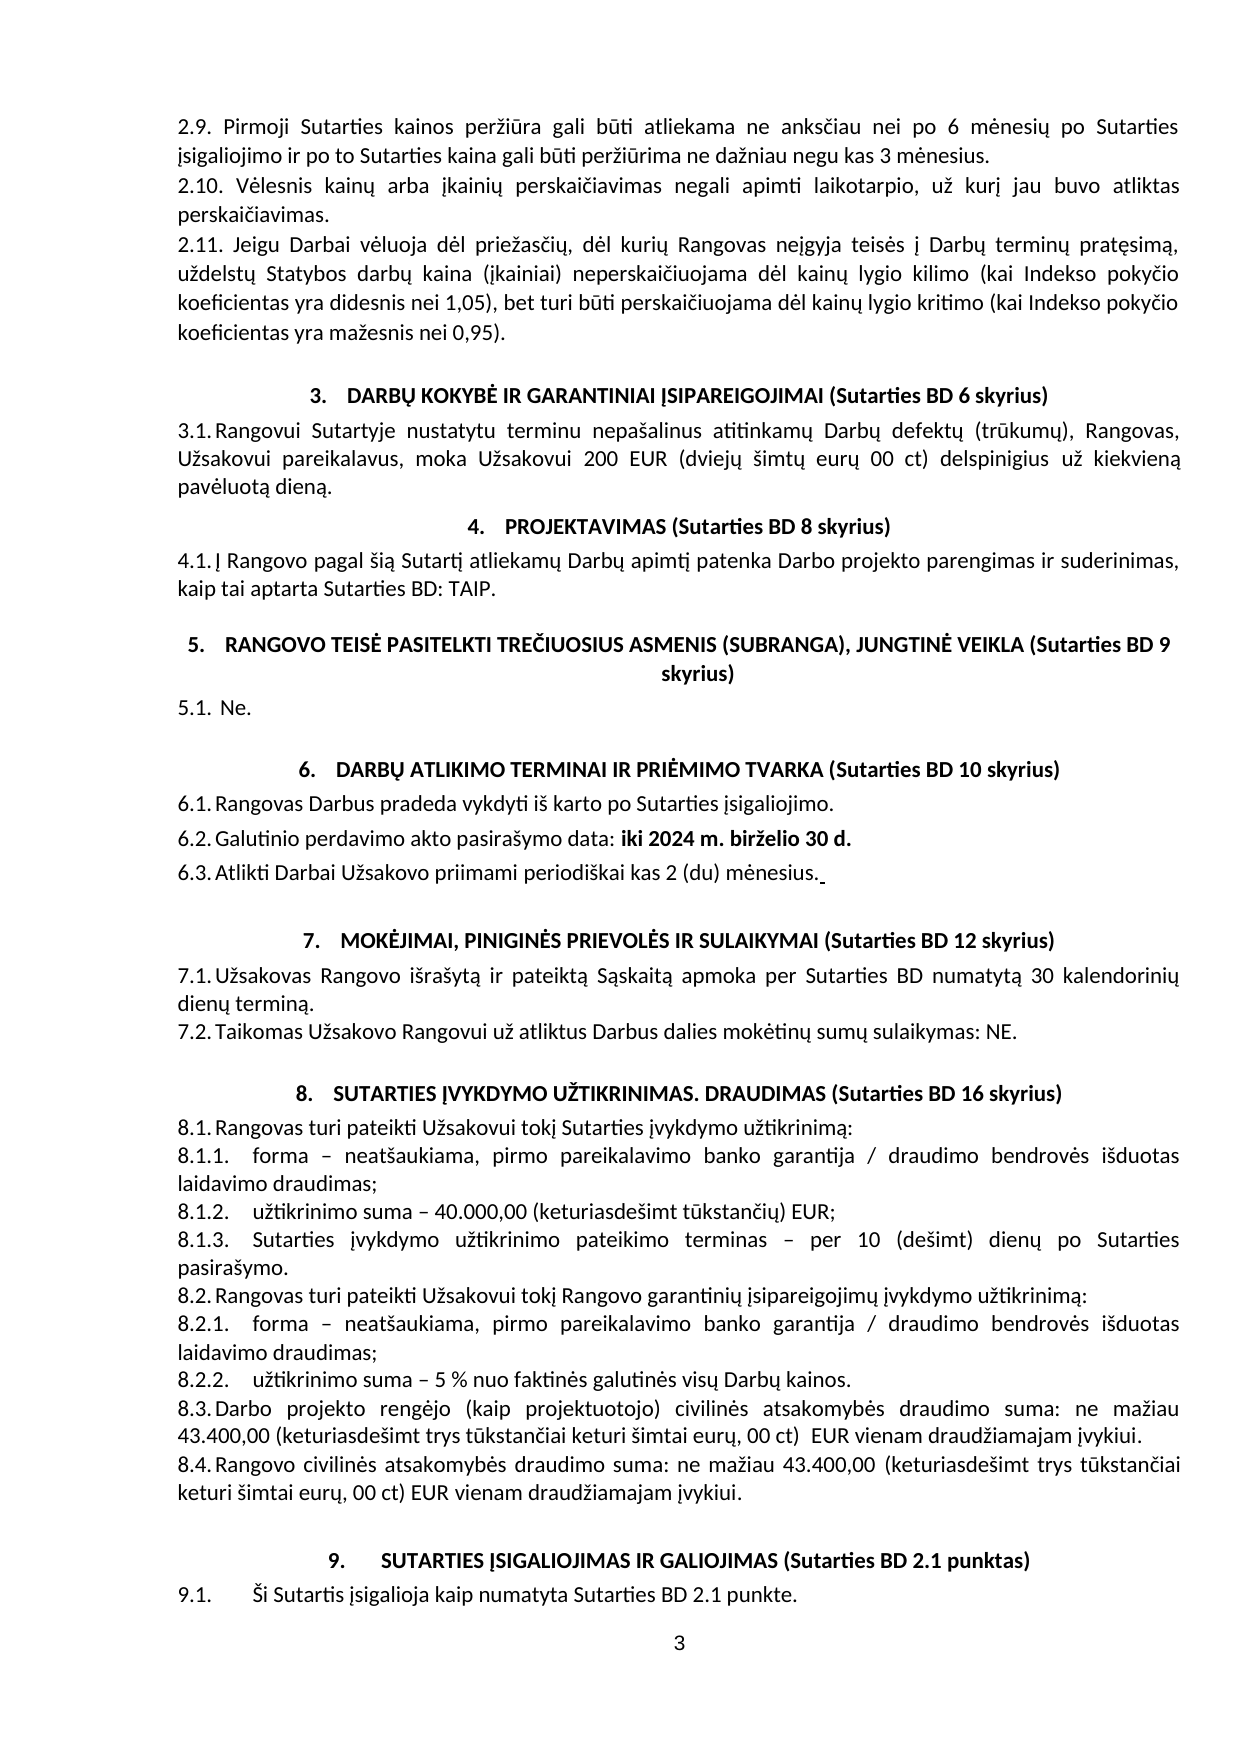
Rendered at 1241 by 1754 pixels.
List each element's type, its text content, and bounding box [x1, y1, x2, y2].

list DARBŲ ATLIKIMO TERMINAI IR PRIĖMIMO TVARKA (Sutarties BD 10 skyrius) [177, 755, 1181, 783]
text 2.10. Vėlesnis kainų arba įkainių perskaičiavimas negali apimti laikotarpio, už kurį jau buvo atliktas perskaičiavimas. [177, 171, 1181, 228]
list forma – neatšaukiama, pirmo pareikalavimo banko garantija / draudimo bendrovės išduotas laidavimo draudimas; [177, 1309, 1181, 1366]
list Rangovas turi pateikti Užsakovui tokį Sutarties įvykdymo užtikrinimą: [177, 1113, 1181, 1141]
list DARBŲ KOKYBĖ IR GARANTINIAI ĮSIPAREIGOJIMAI (Sutarties BD 6 skyrius) [177, 381, 1181, 409]
list Rangovas turi pateikti Užsakovui tokį Rangovo garantinių įsipareigojimų įvykdymo užtikrinimą: [177, 1282, 1181, 1309]
list SUTARTIES ĮVYKDYMO UŽTIKRINIMAS. DRAUDIMAS (Sutarties BD 16 skyrius) [177, 1079, 1181, 1107]
list Sutarties įvykdymo užtikrinimo pateikimo terminas – per 10 (dešimt) dienų po Sutarties pasirašymo. [177, 1226, 1181, 1282]
list Užsakovas Rangovo išrašytą ir pateiktą Sąskaitą apmoka per Sutarties BD numatytą 30 kalendorinių dienų terminą. [177, 961, 1181, 1017]
list Galutinio perdavimo akto pasirašymo data: iki 2024 m. birželio 30 d. [177, 824, 1181, 852]
list Ne. [177, 693, 1181, 721]
list RANGOVO TEISĖ PASITELKTI TREČIUOSIUS ASMENIS (SUBRANGA), JUNGTINĖ VEIKLA (Sutarties BD 9 skyrius) [177, 631, 1181, 687]
list Rangovas Darbus pradeda vykdyti iš karto po Sutarties įsigaliojimo. [177, 789, 1181, 817]
list forma – neatšaukiama, pirmo pareikalavimo banko garantija / draudimo bendrovės išduotas laidavimo draudimas; [177, 1141, 1181, 1197]
list užtikrinimo suma – 5 % nuo faktinės galutinės visų Darbų kainos. [177, 1366, 1181, 1394]
list Rangovo civilinės atsakomybės draudimo suma: ne mažiau 43.400,00 (keturiasdešimt trys tūkstančiai keturi šimtai eurų, 00 ct) EUR vienam draudžiamajam įvykiui. [177, 1450, 1181, 1506]
list Darbo projekto rengėjo (kaip projektuotojo) civilinės atsakomybės draudimo suma: ne mažiau 43.400,00 (keturiasdešimt trys tūkstančiai keturi šimtai eurų, 00 ct) EUR vienam draudžiamajam įvykiui. [177, 1394, 1181, 1450]
list PROJEKTAVIMAS (Sutarties BD 8 skyrius) [177, 512, 1181, 540]
list Į Rangovo pagal šią Sutartį atliekamų Darbų apimtį patenka Darbo projekto parengimas ir suderinimas, kaip tai aptarta Sutarties BD: TAIP. [177, 547, 1181, 603]
list Ši Sutartis įsigalioja kaip numatyta Sutarties BD 2.1 punkte. [177, 1581, 1181, 1608]
list užtikrinimo suma – 40.000,00 (keturiasdešimt tūkstančių) EUR; [177, 1197, 1181, 1226]
list SUTARTIES ĮSIGALIOJIMAS IR GALIOJIMAS (Sutarties BD 2.1 punktas) [177, 1546, 1181, 1574]
list Rangovui Sutartyje nustatytu terminu nepašalinus atitinkamų Darbų defektų (trūkumų), Rangovas, Užsakovui pareikalavus, moka Užsakovui 200 EUR (dviejų šimtų eurų 00 ct) delspinigius už kiekvieną pavėluotą dieną. [177, 416, 1181, 500]
list Atlikti Darbai Užsakovo priimami periodiškai kas 2 (du) mėnesius. [177, 858, 1181, 886]
list Taikomas Užsakovo Rangovui už atliktus Darbus dalies mokėtinų sumų sulaikymas: NE. [177, 1017, 1181, 1045]
text 2.11. Jeigu Darbai vėluoja dėl priežasčių, dėl kurių Rangovas neįgyja teisės į Darbų terminų pratęsimą, uždelstų Statybos darbų kaina (įkainiai) neperskaičiuojama dėl kainų lygio kilimo (kai Indekso pokyčio koeficientas yra didesnis nei 1,05), bet turi būti perskaičiuojama dėl kainų lygio kritimo (kai Indekso pokyčio koeficientas yra mažesnis nei 0,95). [177, 230, 1181, 346]
text 2.9. Pirmoji Sutarties kainos peržiūra gali būti atliekama ne anksčiau nei po 6 mėnesių po Sutarties įsigaliojimo ir po to Sutarties kaina gali būti peržiūrima ne dažniau negu kas 3 mėnesius. [177, 112, 1181, 169]
list MOKĖJIMAI, PINIGINĖS PRIEVOLĖS IR SULAIKYMAI (Sutarties BD 12 skyrius) [177, 927, 1181, 954]
